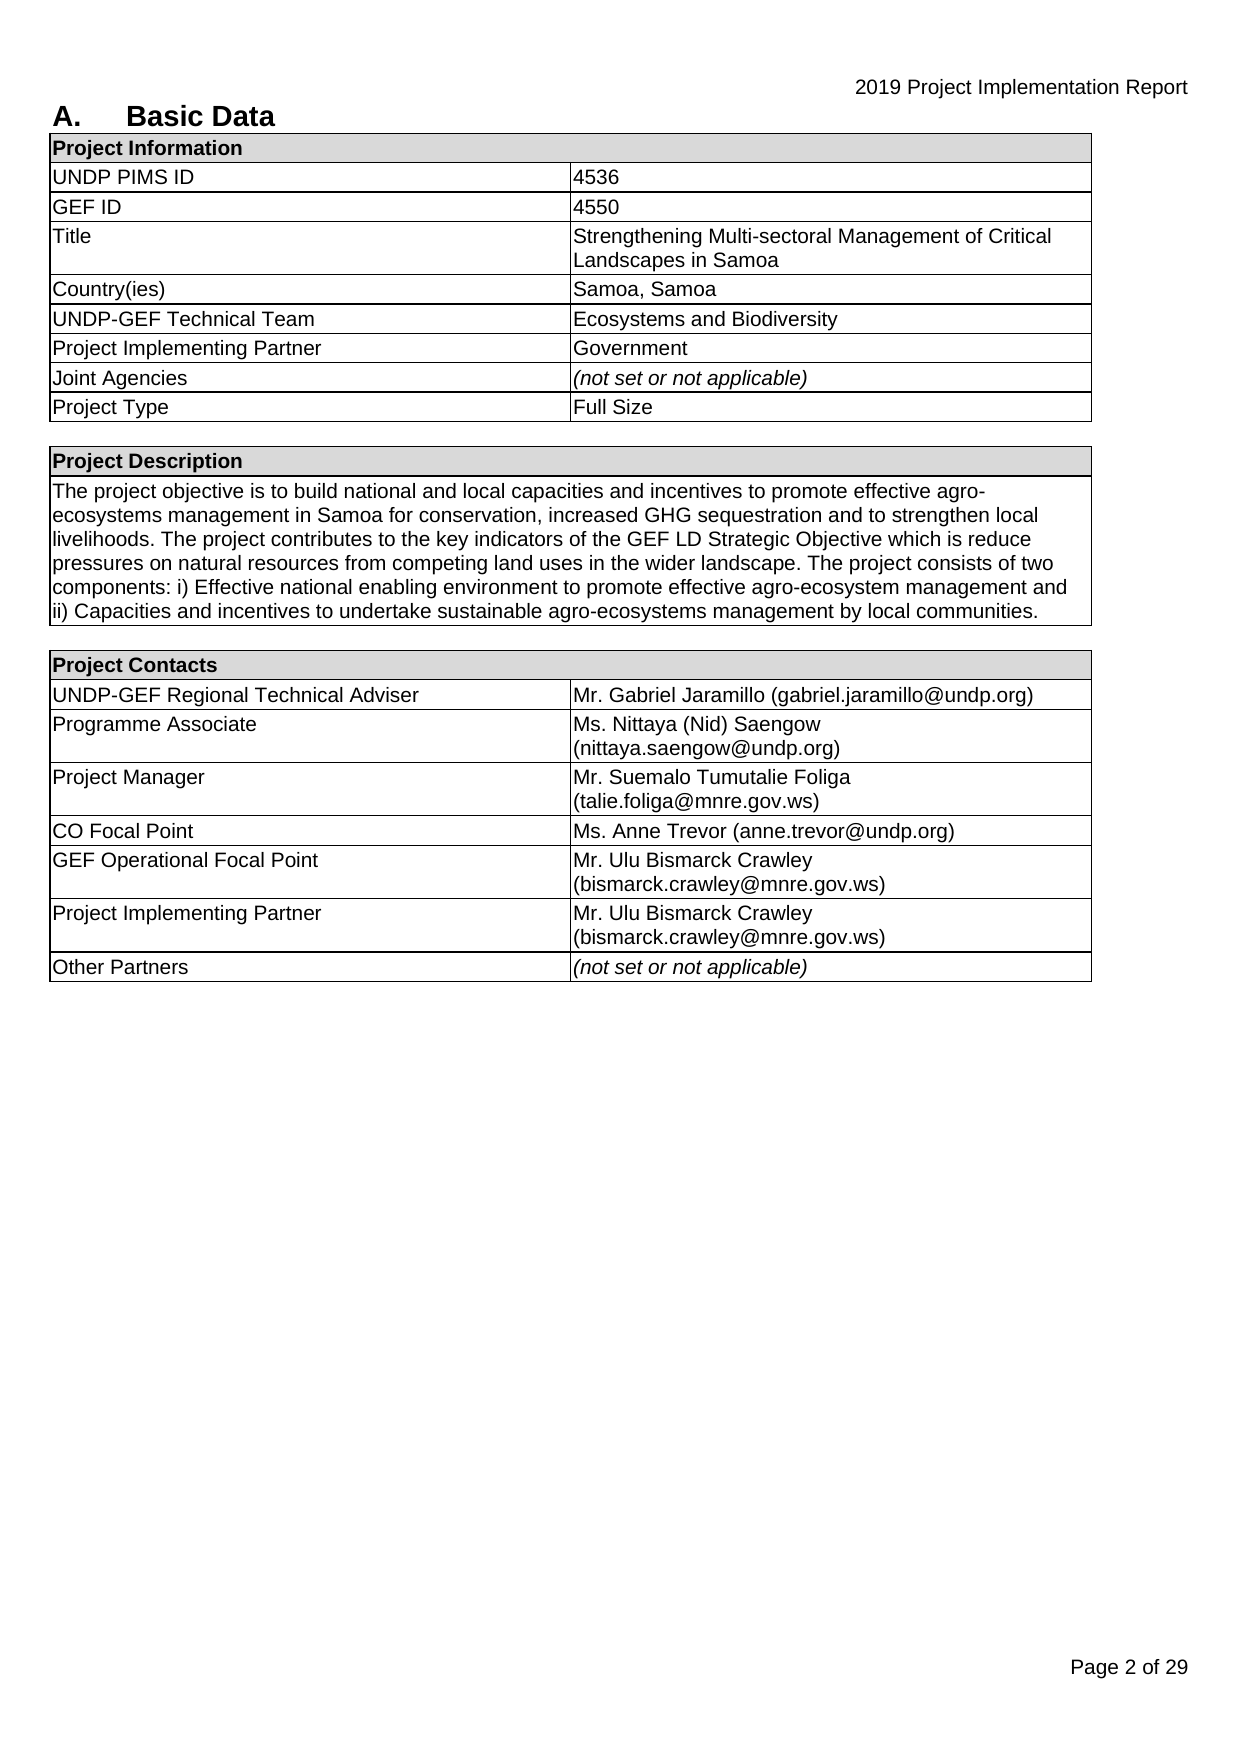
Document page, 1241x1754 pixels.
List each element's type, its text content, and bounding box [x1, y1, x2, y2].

table_cell 4550 [571, 193, 1091, 221]
table_cell Government [571, 334, 1091, 362]
table_header Project Description [51, 447, 1091, 475]
subtitle Basic Data [52, 99, 1188, 132]
table_cell Mr. Suemalo Tumutalie Foliga (talie.foliga@mnre.gov.ws) [571, 763, 1091, 815]
table_cell Full Size [571, 393, 1091, 421]
table_cell GEF Operational Focal Point [51, 846, 570, 898]
table_cell Project Type [51, 393, 570, 421]
table_cell UNDP-GEF Technical Team [51, 305, 570, 333]
table_cell (not set or not applicable) [571, 363, 1091, 391]
table_cell 4536 [571, 163, 1091, 191]
table_cell Programme Associate [51, 710, 570, 762]
table_cell Mr. Ulu Bismarck Crawley (bismarck.crawley@mnre.gov.ws) [571, 846, 1091, 898]
table_cell Ms. Nittaya (Nid) Saengow (nittaya.saengow@undp.org) [571, 710, 1091, 762]
table_cell (not set or not applicable) [571, 953, 1091, 981]
table_cell Samoa, Samoa [571, 275, 1091, 303]
table_cell Ms. Anne Trevor (anne.trevor@undp.org) [571, 816, 1091, 844]
table_cell Project Manager [51, 763, 570, 815]
table_cell Country(ies) [51, 275, 570, 303]
table_header Project Information [51, 134, 1091, 162]
table_cell UNDP-GEF Regional Technical Adviser [51, 680, 570, 708]
table_cell Mr. Gabriel Jaramillo (gabriel.jaramillo@undp.org) [571, 680, 1091, 708]
table_cell Joint Agencies [51, 363, 570, 391]
table_cell Other Partners [51, 953, 570, 981]
table_cell The project objective is to build national and local capacities and incentives to promote effective agro-ecosystems management in Samoa for conservation, increased GHG sequestration and to strengthen local livelihoods. The project contributes to the key indicators of the GEF LD Strategic Objective which is reduce pressures on natural resources from competing land uses in the wider landscape. The project consists of two components: i) Effective national enabling environment to promote effective agro-ecosystem management and ii) Capacities and incentives to undertake sustainable agro-ecosystems management by local communities. [51, 477, 1091, 624]
table_cell Project Implementing Partner [51, 899, 570, 951]
table_cell Mr. Ulu Bismarck Crawley (bismarck.crawley@mnre.gov.ws) [571, 899, 1091, 951]
table_cell GEF ID [51, 193, 570, 221]
table_cell Project Implementing Partner [51, 334, 570, 362]
table_cell Strengthening Multi-sectoral Management of Critical Landscapes in Samoa [571, 222, 1091, 274]
table_cell CO Focal Point [51, 816, 570, 844]
table_cell Ecosystems and Biodiversity [571, 305, 1091, 333]
table_header Project Contacts [51, 651, 1091, 679]
table_cell UNDP PIMS ID [51, 163, 570, 191]
table_cell Title [51, 222, 570, 274]
